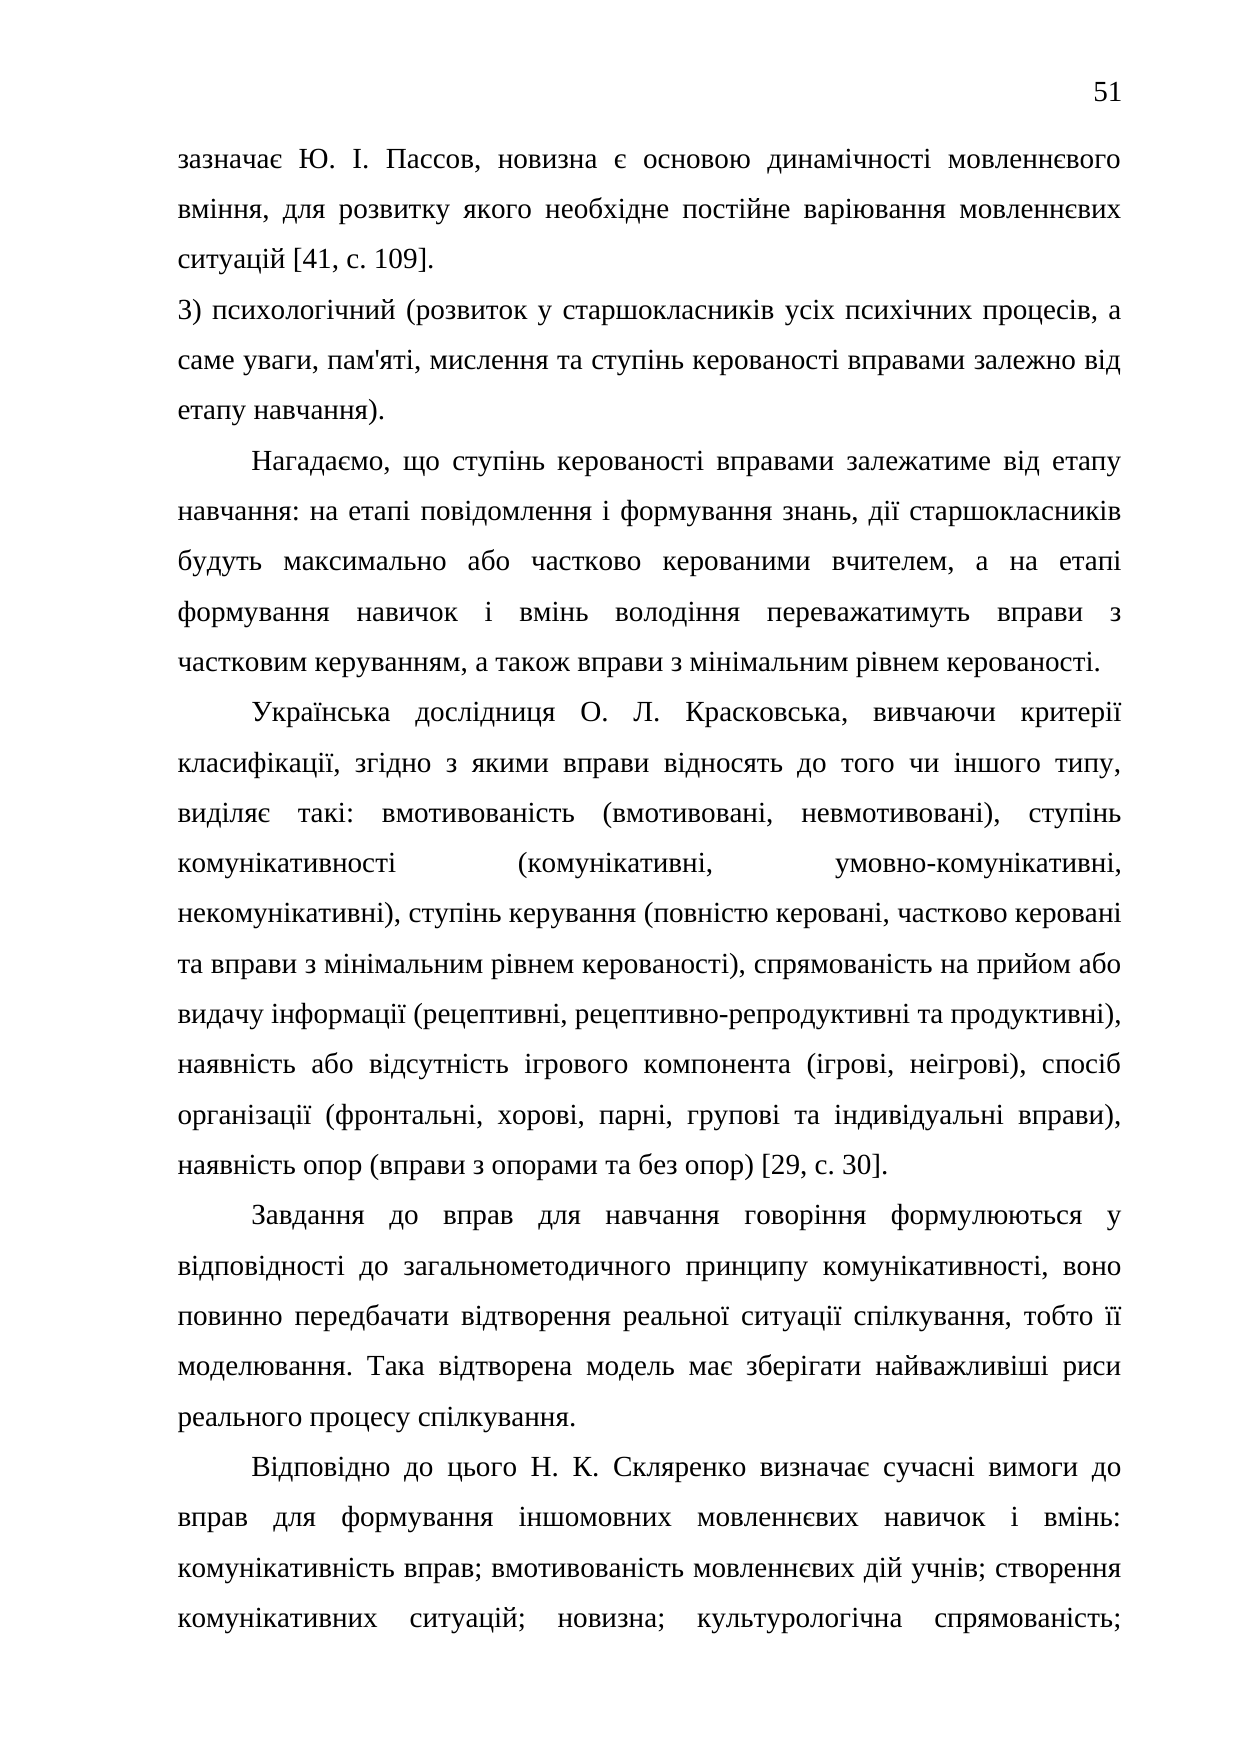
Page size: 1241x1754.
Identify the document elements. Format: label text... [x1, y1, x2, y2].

text Нагадаємо, що ступінь керованості вправами залежатиме від етапу навчання: на етапі повідомлення і формування знань, дії старшокласників будуть максимально або частково керованими вчителем, а на етапі формування навичок і вмінь володіння переважатимуть вправи з частковим керуванням, а також вправи з мінімальним рівнем керованості. [177, 443, 1122, 678]
text Завдання до вправ для навчання говоріння формулюються у відповідності до загальнометодичного принципу комунікативності, воно повинно передбачати відтворення реальної ситуації спілкування, тобто її моделювання. Така відтворена модель має зберігати найважливіші риси реального процесу спілкування. [177, 1197, 1122, 1432]
text 3) психологічний (розвиток у старшокласників усіх психічних процесів, а саме уваги, пам'яті, мислення та ступінь керованості вправами залежно від етапу навчання). [177, 292, 1122, 426]
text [177, 1449, 1122, 1633]
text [177, 141, 1122, 275]
text Українська дослідниця О. Л. Красковська, вивчаючи критерії класифікації, згідно з якими вправи відносять до того чи іншого типу, виділяє такі: вмотивованість (вмотивовані, невмотивовані), ступінь комунікативності (комунікативні, умовно-комунікативні, некомунікативні), ступінь керування (повністю керовані, частково керовані та вправи з мінімальним рівнем керованості), спрямованість на прийом або видачу інформації (рецептивні, рецептивно-репродуктивні та продуктивні), наявність або відсутність ігрового компонента (ігрові, неігрові), спосіб організації (фронтальні, хорові, парні, групові та індивідуальні вправи), наявність опор (вправи з опорами та без опор) [29, c. 30]. [177, 694, 1122, 1181]
